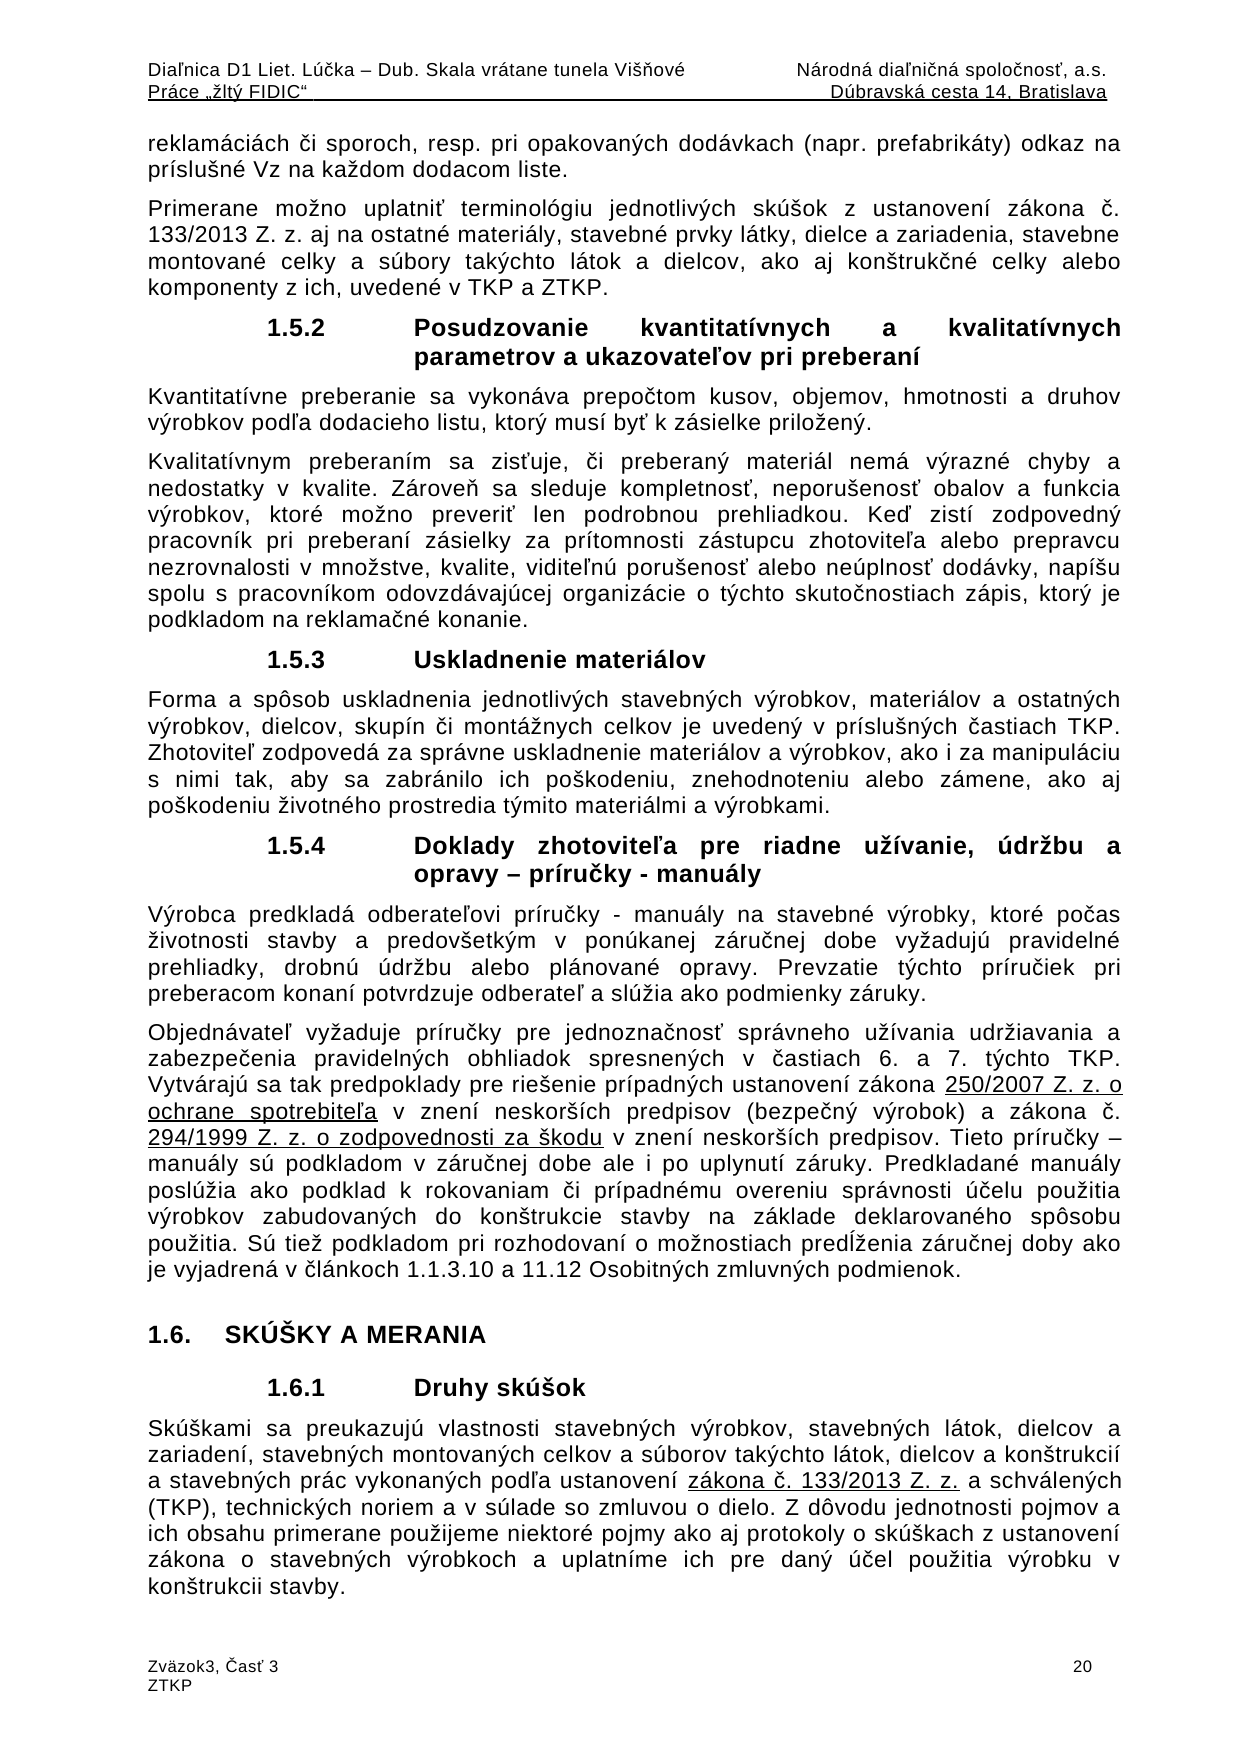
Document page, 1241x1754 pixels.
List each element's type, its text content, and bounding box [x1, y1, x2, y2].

text Kvalitatívnym preberaním sa zisťuje, či preberaný materiál nemá výrazné chyby a nedostatky v kvalite. Zároveň sa sleduje kompletnosť, neporušenosť obalov a funkcia výrobkov, ktoré možno preveriť len podrobnou prehliadkou. Keď zistí zodpovedný pracovník pri preberaní zásielky za prítomnosti zástupcu zhotoviteľa alebo prepravcu nezrovnalosti v množstve, kvalite, viditeľnú porušenosť alebo neúplnosť dodávky, napíšu spolu s pracovníkom odovzdávajúcej organizácie o týchto skutočnostiach zápis, ktorý je podkladom na reklamačné konanie. [148, 448, 1122, 633]
text Primerane možno uplatniť terminológiu jednotlivých skúšok z ustanovení zákona č. 133/2013 Z. z. aj na ostatné materiály, stavebné prvky látky, dielce a zariadenia, stavebne montované celky a súbory takýchto látok a dielcov, ako aj konštrukčné celky alebo komponenty z ich, uvedené v TKP a ZTKP. [148, 195, 1122, 301]
subtitle Uskladnenie materiálov [325, 645, 1122, 674]
text Výrobca predkladá odberateľovi príručky - manuály na stavebné výrobky, ktoré počas životnosti stavby a predovšetkým v ponúkanej záručnej dobe vyžadujú pravidelné prehliadky, drobnú údržbu alebo plánované opravy. Prevzatie týchto príručiek pri preberacom konaní potvrdzuje odberateľ a slúžia ako podmienky záruky. [148, 901, 1122, 1006]
text Forma a spôsob uskladnenia jednotlivých stavebných výrobkov, materiálov a ostatných výrobkov, dielcov, skupín či montážnych celkov je uvedený v príslušných častiach TKP. Zhotoviteľ zodpovedá za správne uskladnenie materiálov a výrobkov, ako i za manipuláciu s nimi tak, aby sa zabránilo ich poškodeniu, znehodnoteniu alebo zámene, ako aj poškodeniu životného prostredia týmito materiálmi a výrobkami. [148, 686, 1122, 818]
text Objednávateľ vyžaduje príručky pre jednoznačnosť správneho užívania udržiavania a zabezpečenia pravidelných obhliadok spresnených v častiach 6. a 7. týchto TKP. Vytvárajú sa tak predpoklady pre riešenie prípadných ustanovení zákona 250/2007 Z. z. o ochrane spotrebiteľa v znení neskorších predpisov (bezpečný výrobok) a zákona č. 294/1999 Z. z. o zodpovednosti za škodu v znení neskorších predpisov. Tieto príručky – manuály sú podkladom v záručnej dobe ale i po uplynutí záruky. Predkladané manuály poslúžia ako podklad k rokovaniam či prípadnému overeniu správnosti účelu použitia výrobkov zabudovaných do konštrukcie stavby na základe deklarovaného spôsobu použitia. Sú tiež podkladom pri rozhodovaní o možnostiach predĺženia záručnej doby ako je vyjadrená v článkoch 1.1.3.10 a 11.12 Osobitných zmluvných podmienok. [148, 1019, 1122, 1282]
text Skúškami sa preukazujú vlastnosti stavebných výrobkov, stavebných látok, dielcov a zariadení, stavebných montovaných celkov a súborov takýchto látok, dielcov a konštrukcií a stavebných prác vykonaných podľa ustanovení zákona č. 133/2013 Z. z. a schválených (TKP), technických noriem a v súlade so zmluvou o dielo. Z dôvodu jednotnosti pojmov a ich obsahu primerane použijeme niektoré pojmy ako aj protokoly o skúškach z ustanovení zákona o stavebných výrobkoch a uplatníme ich pre daný účel použitia výrobku v konštrukcii stavby. [148, 1415, 1122, 1599]
text Kvantitatívne preberanie sa vykonáva prepočtom kusov, objemov, hmotnosti a druhov výrobkov podľa dodacieho listu, ktorý musí byť k zásielke priložený. [148, 383, 1122, 436]
subtitle Druhy skúšok [325, 1373, 1122, 1402]
subtitle Skúšky a merania [148, 1320, 1122, 1348]
subtitle Posudzovanie kvantitatívnych a kvalitatívnych parametrov a ukazovateľov pri preberaní [325, 313, 1122, 371]
subtitle Doklady zhotoviteľa pre riadne užívanie, údržbu a opravy – príručky - manuály [325, 831, 1122, 888]
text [148, 130, 1122, 183]
